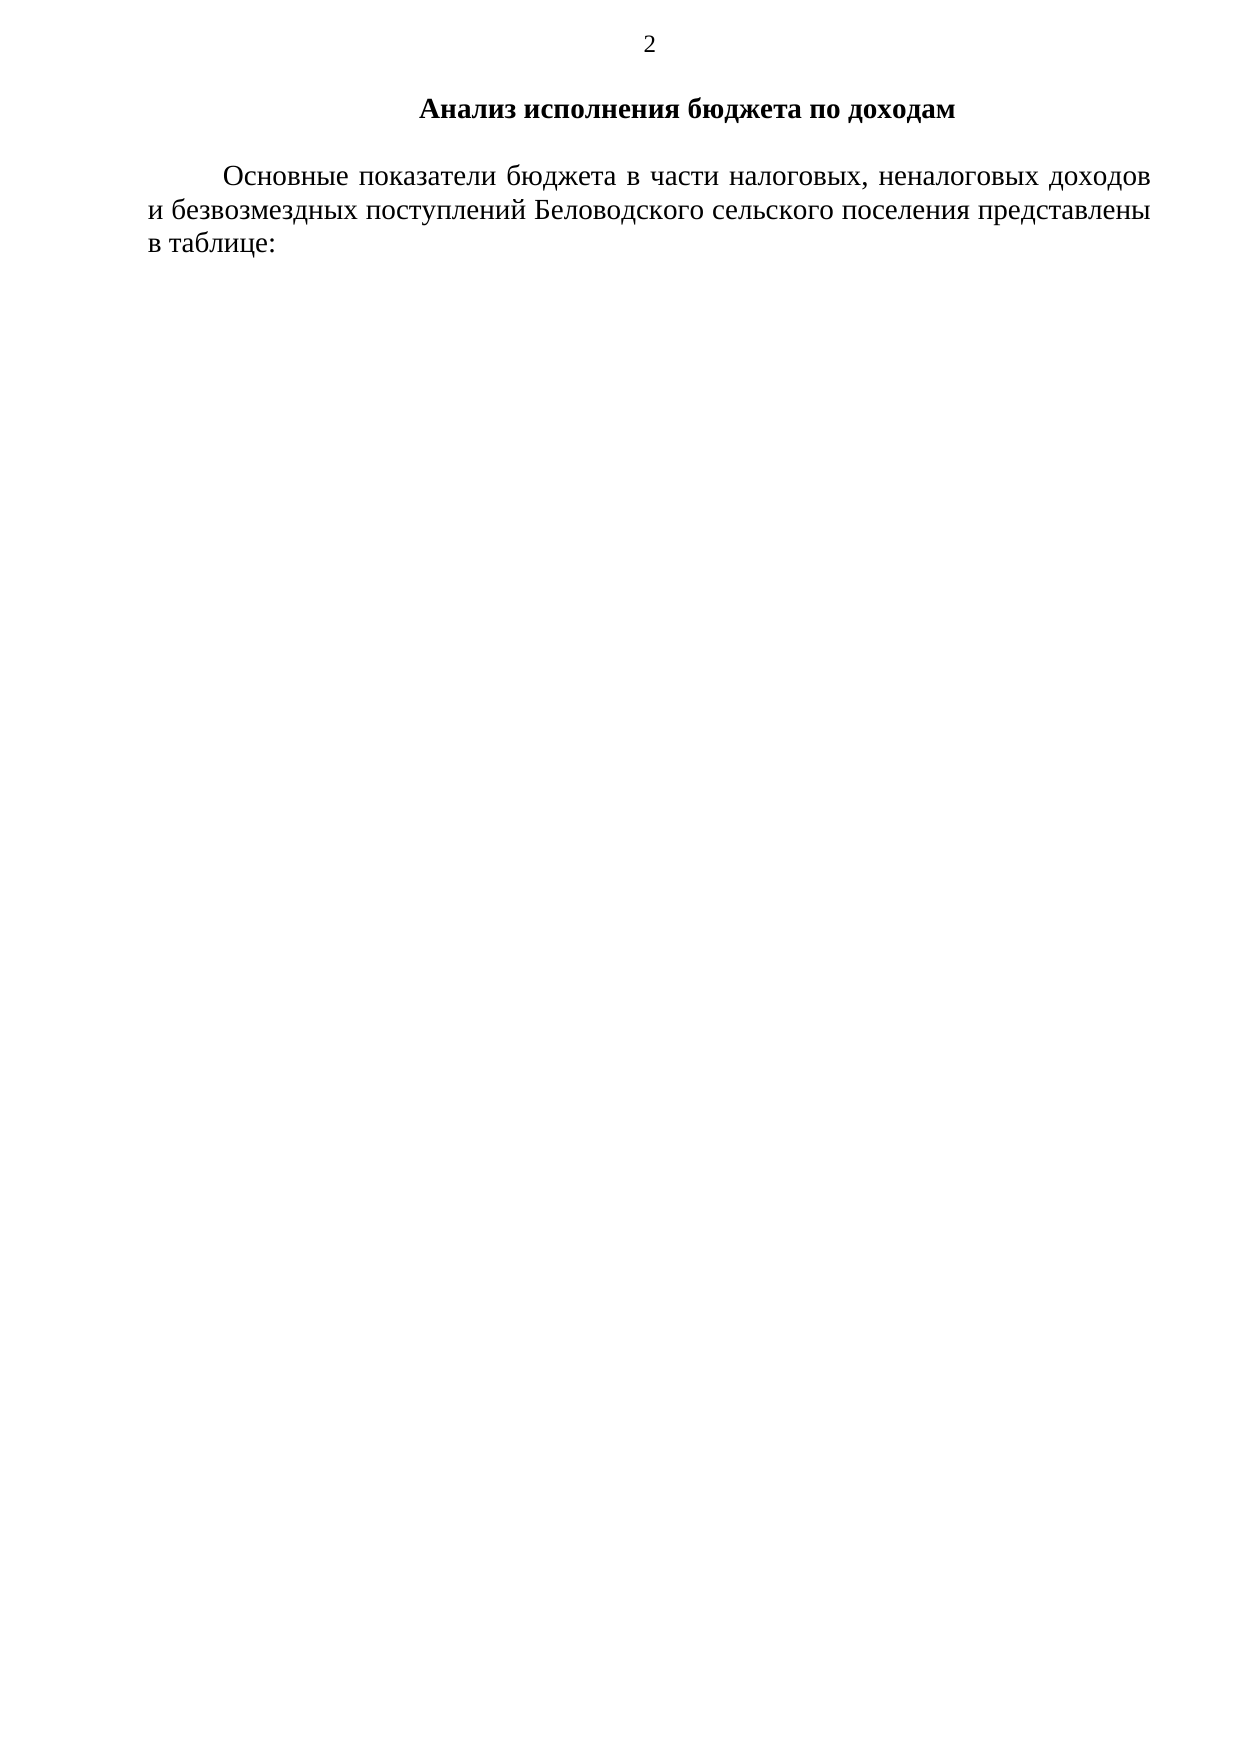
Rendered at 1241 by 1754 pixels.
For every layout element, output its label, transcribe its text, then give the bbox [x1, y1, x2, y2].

text Основные показатели бюджета в части налоговых, неналоговых доходов и безвозмездных поступлений Беловодского сельского поселения представлены в таблице: [148, 158, 1152, 259]
text Анализ исполнения бюджета по доходам [148, 91, 1152, 125]
